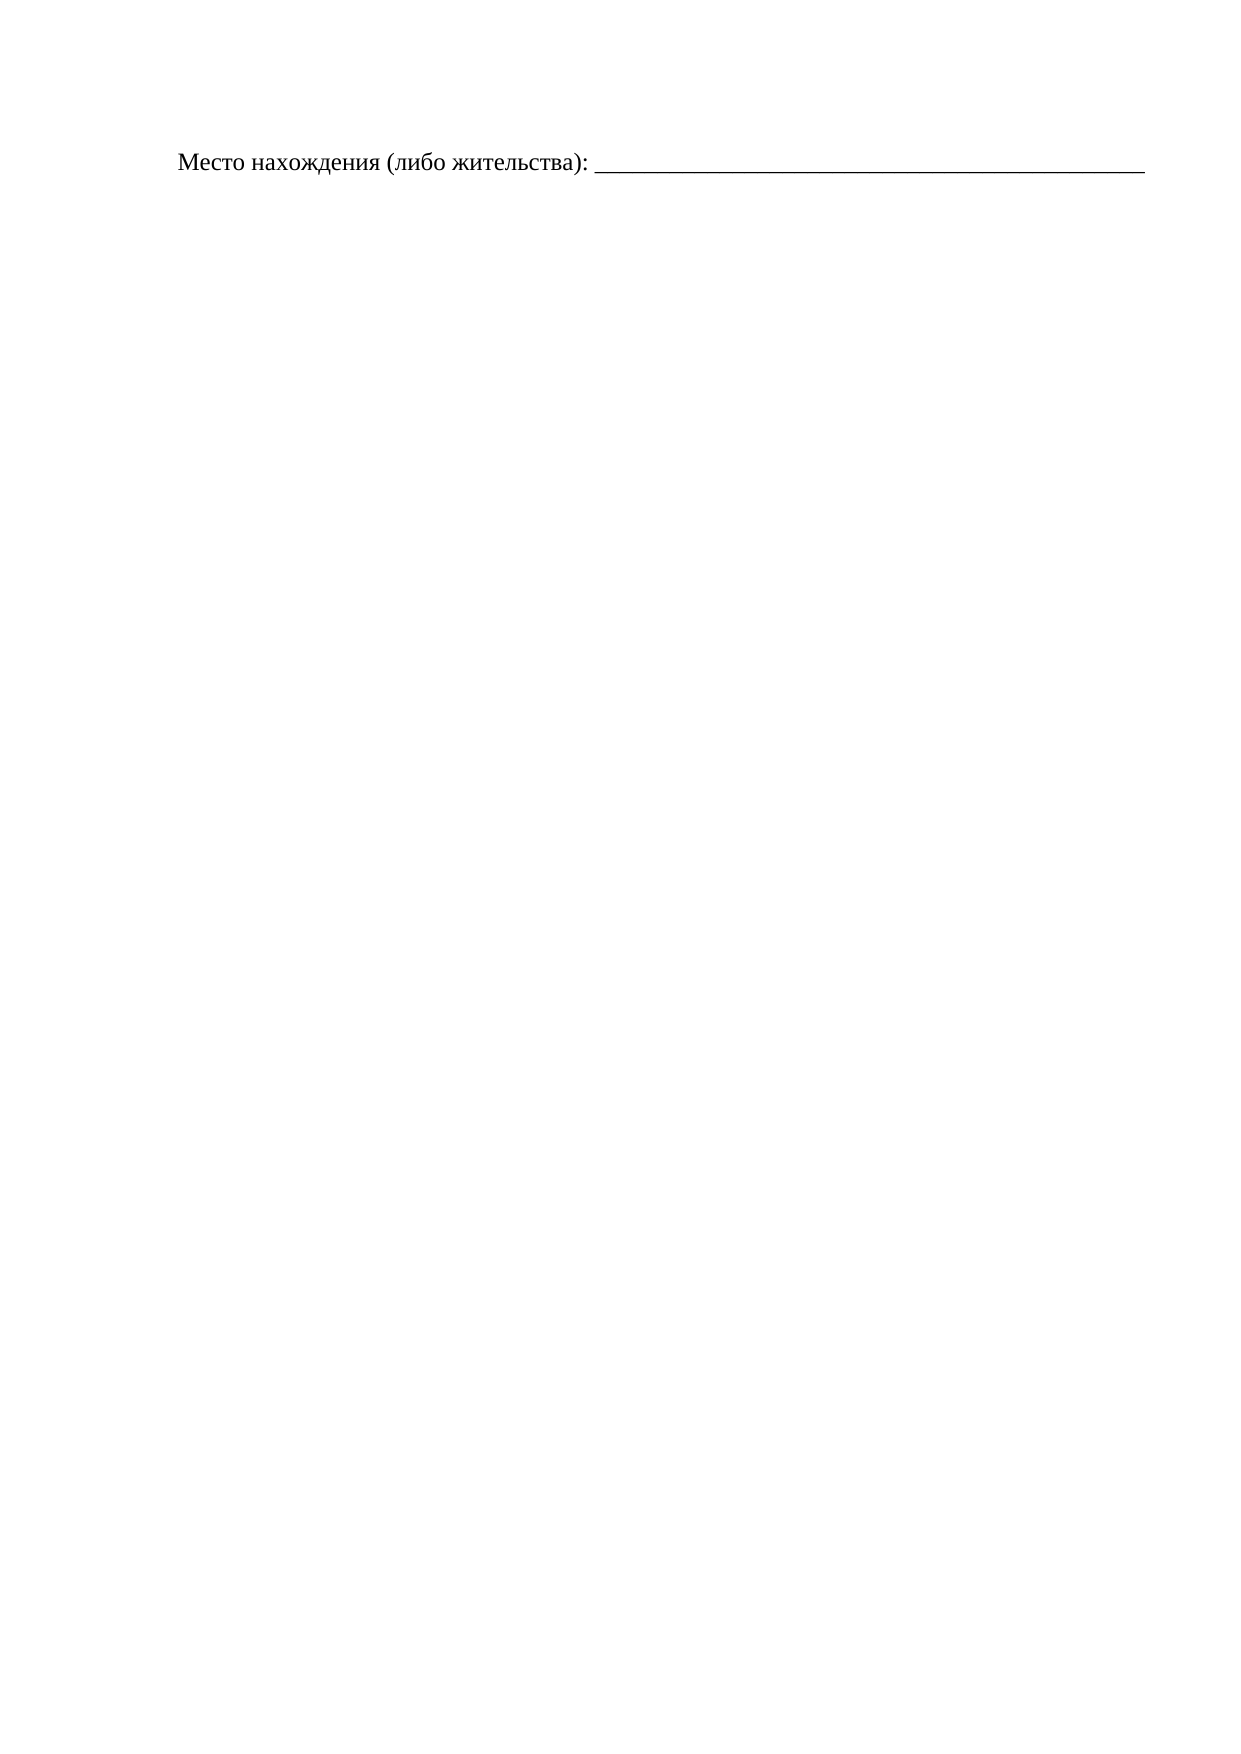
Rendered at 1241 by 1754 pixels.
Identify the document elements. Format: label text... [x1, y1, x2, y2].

text Место нахождения (либо жительства): ____________________________________________ [177, 147, 1181, 176]
